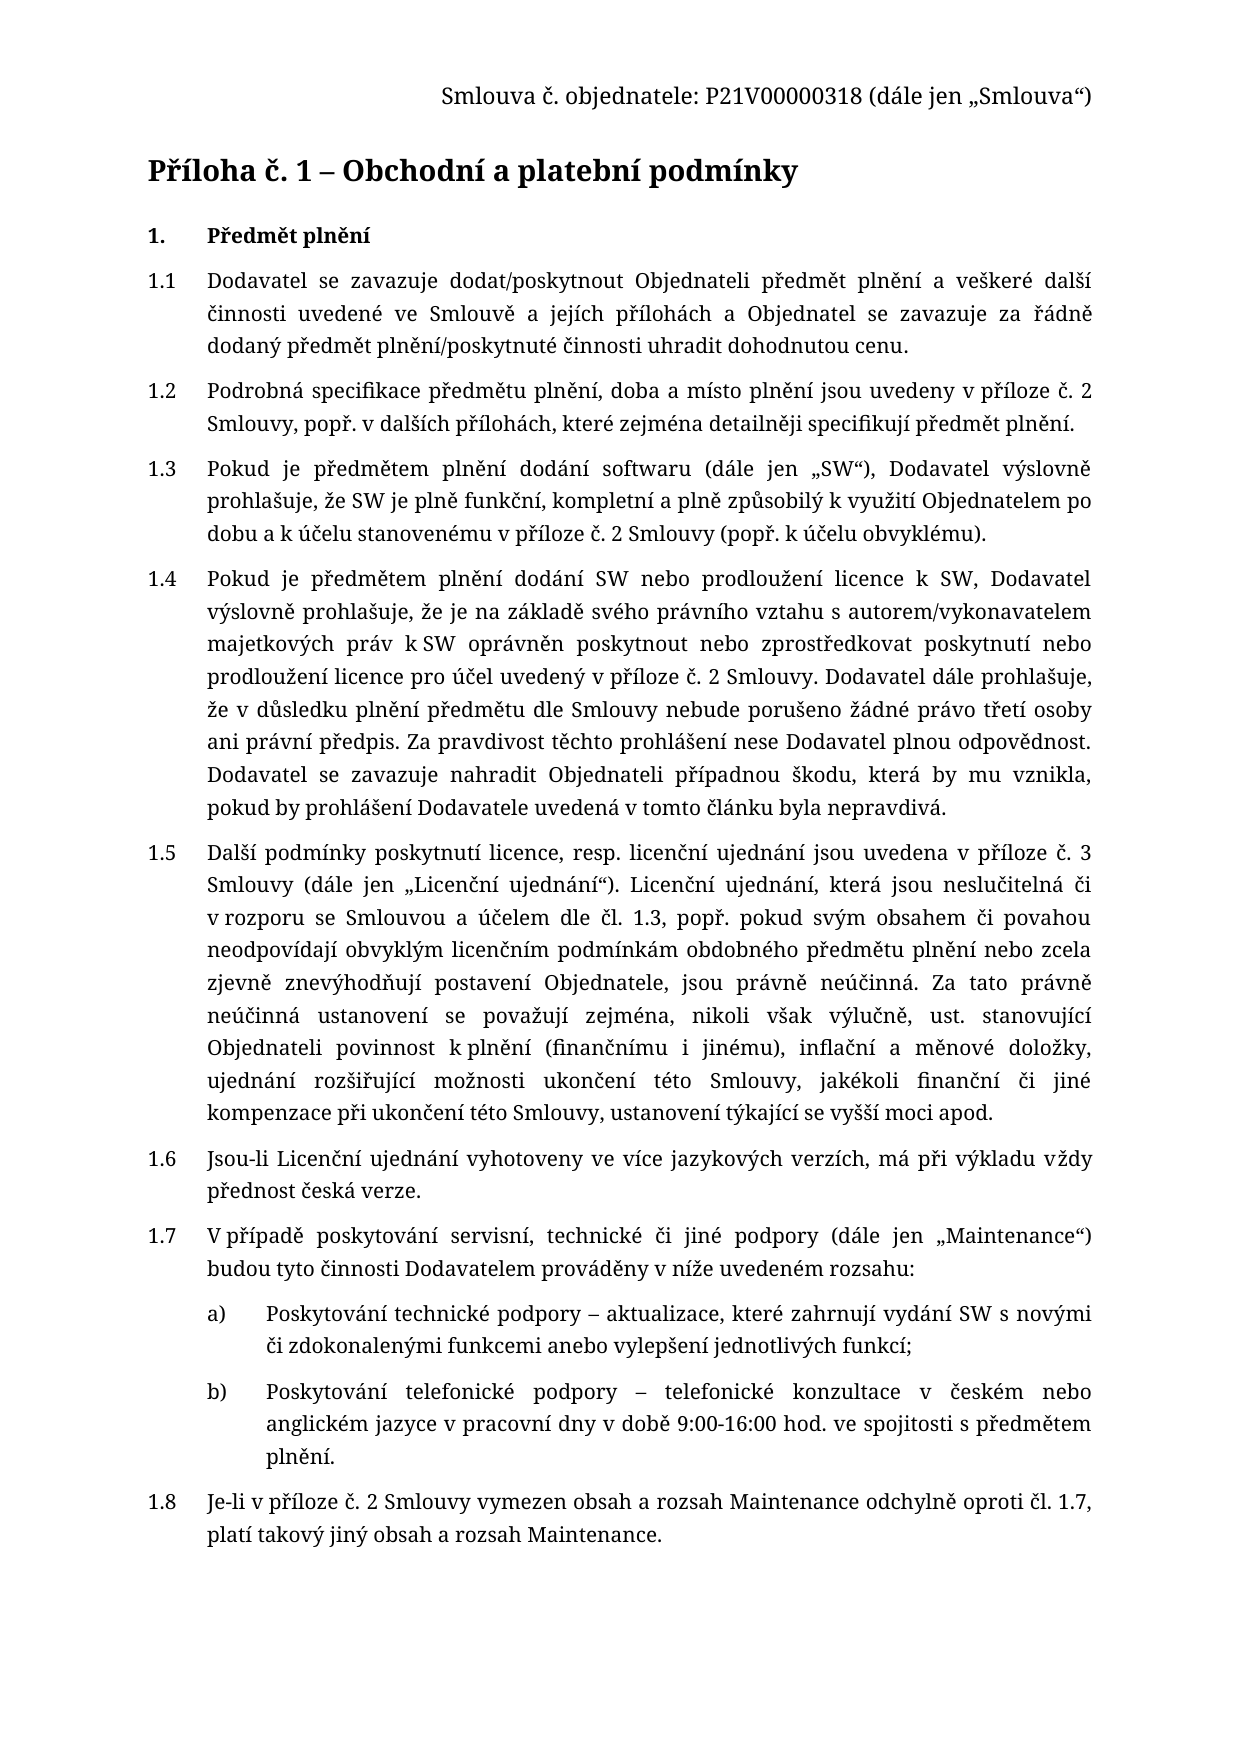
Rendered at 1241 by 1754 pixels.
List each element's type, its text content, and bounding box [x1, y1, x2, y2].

text Příloha č. 1 – Obchodní a platební podmínky [148, 150, 1092, 190]
list Podrobná specifikace předmětu plnění, doba a místo plnění jsou uvedeny v příloze č. 2 Smlouvy, popř. v dalších přílohách, které zejména detailněji specifikují předmět plnění. [148, 376, 1092, 437]
list Poskytování telefonické podpory – telefonické konzultace v českém nebo anglickém jazyce v pracovní dny v době 9:00-16:00 hod. ve spojitosti s předmětem plnění. [207, 1377, 1092, 1470]
list Předmět plnění [148, 221, 1092, 249]
list V případě poskytování servisní, technické či jiné podpory (dále jen „Maintenance“) budou tyto činnosti Dodavatelem prováděny v níže uvedeném rozsahu: [148, 1221, 1092, 1282]
list Další podmínky poskytnutí licence, resp. licenční ujednání jsou uvedena v příloze č. 3 Smlouvy (dále jen „Licenční ujednání“). Licenční ujednání, která jsou neslučitelná či v rozporu se Smlouvou a účelem dle čl. 1.3, popř. pokud svým obsahem či povahou neodpovídají obvyklým licenčním podmínkám obdobného předmětu plnění nebo zcela zjevně znevýhodňují postavení Objednatele, jsou právně neúčinná. Za tato právně neúčinná ustanovení se považují zejména, nikoli však výlučně, ust. stanovující Objednateli povinnost k plnění (finančnímu i jinému), inflační a měnové doložky, ujednání rozšiřující možnosti ukončení této Smlouvy, jakékoli finanční či jiné kompenzace při ukončení této Smlouvy, ustanovení týkající se vyšší moci apod. [148, 838, 1092, 1127]
list Pokud je předmětem plnění dodání softwaru (dále jen „SW“), Dodavatel výslovně prohlašuje, že SW je plně funkční, kompletní a plně způsobilý k využití Objednatelem po dobu a k účelu stanovenému v příloze č. 2 Smlouvy (popř. k účelu obvyklému). [148, 454, 1092, 548]
list Poskytování technické podpory – aktualizace, které zahrnují vydání SW s novými či zdokonalenými funkcemi anebo vylepšení jednotlivých funkcí; [207, 1299, 1092, 1360]
list Dodavatel se zavazuje dodat/poskytnout Objednateli předmět plnění a veškeré další činnosti uvedené ve Smlouvě a jejích přílohách a Objednatel se zavazuje za řádně dodaný předmět plnění/poskytnuté činnosti uhradit dohodnutou cenu. [148, 266, 1092, 360]
list Je-li v příloze č. 2 Smlouvy vymezen obsah a rozsah Maintenance odchylně oproti čl. 1.7, platí takový jiný obsah a rozsah Maintenance. [148, 1487, 1092, 1548]
list Pokud je předmětem plnění dodání SW nebo prodloužení licence k SW, Dodavatel výslovně prohlašuje, že je na základě svého právního vztahu s autorem/vykonavatelem majetkových práv k SW oprávněn poskytnout nebo zprostředkovat poskytnutí nebo prodloužení licence pro účel uvedený v příloze č. 2 Smlouvy. Dodavatel dále prohlašuje, že v důsledku plnění předmětu dle Smlouvy nebude porušeno žádné právo třetí osoby ani právní předpis. Za pravdivost těchto prohlášení nese Dodavatel plnou odpovědnost. Dodavatel se zavazuje nahradit Objednateli případnou škodu, která by mu vznikla, pokud by prohlášení Dodavatele uvedená v tomto článku byla nepravdivá. [148, 564, 1092, 821]
list Jsou-li Licenční ujednání vyhotoveny ve více jazykových verzích, má při výkladu vždy přednost česká verze. [148, 1144, 1092, 1205]
